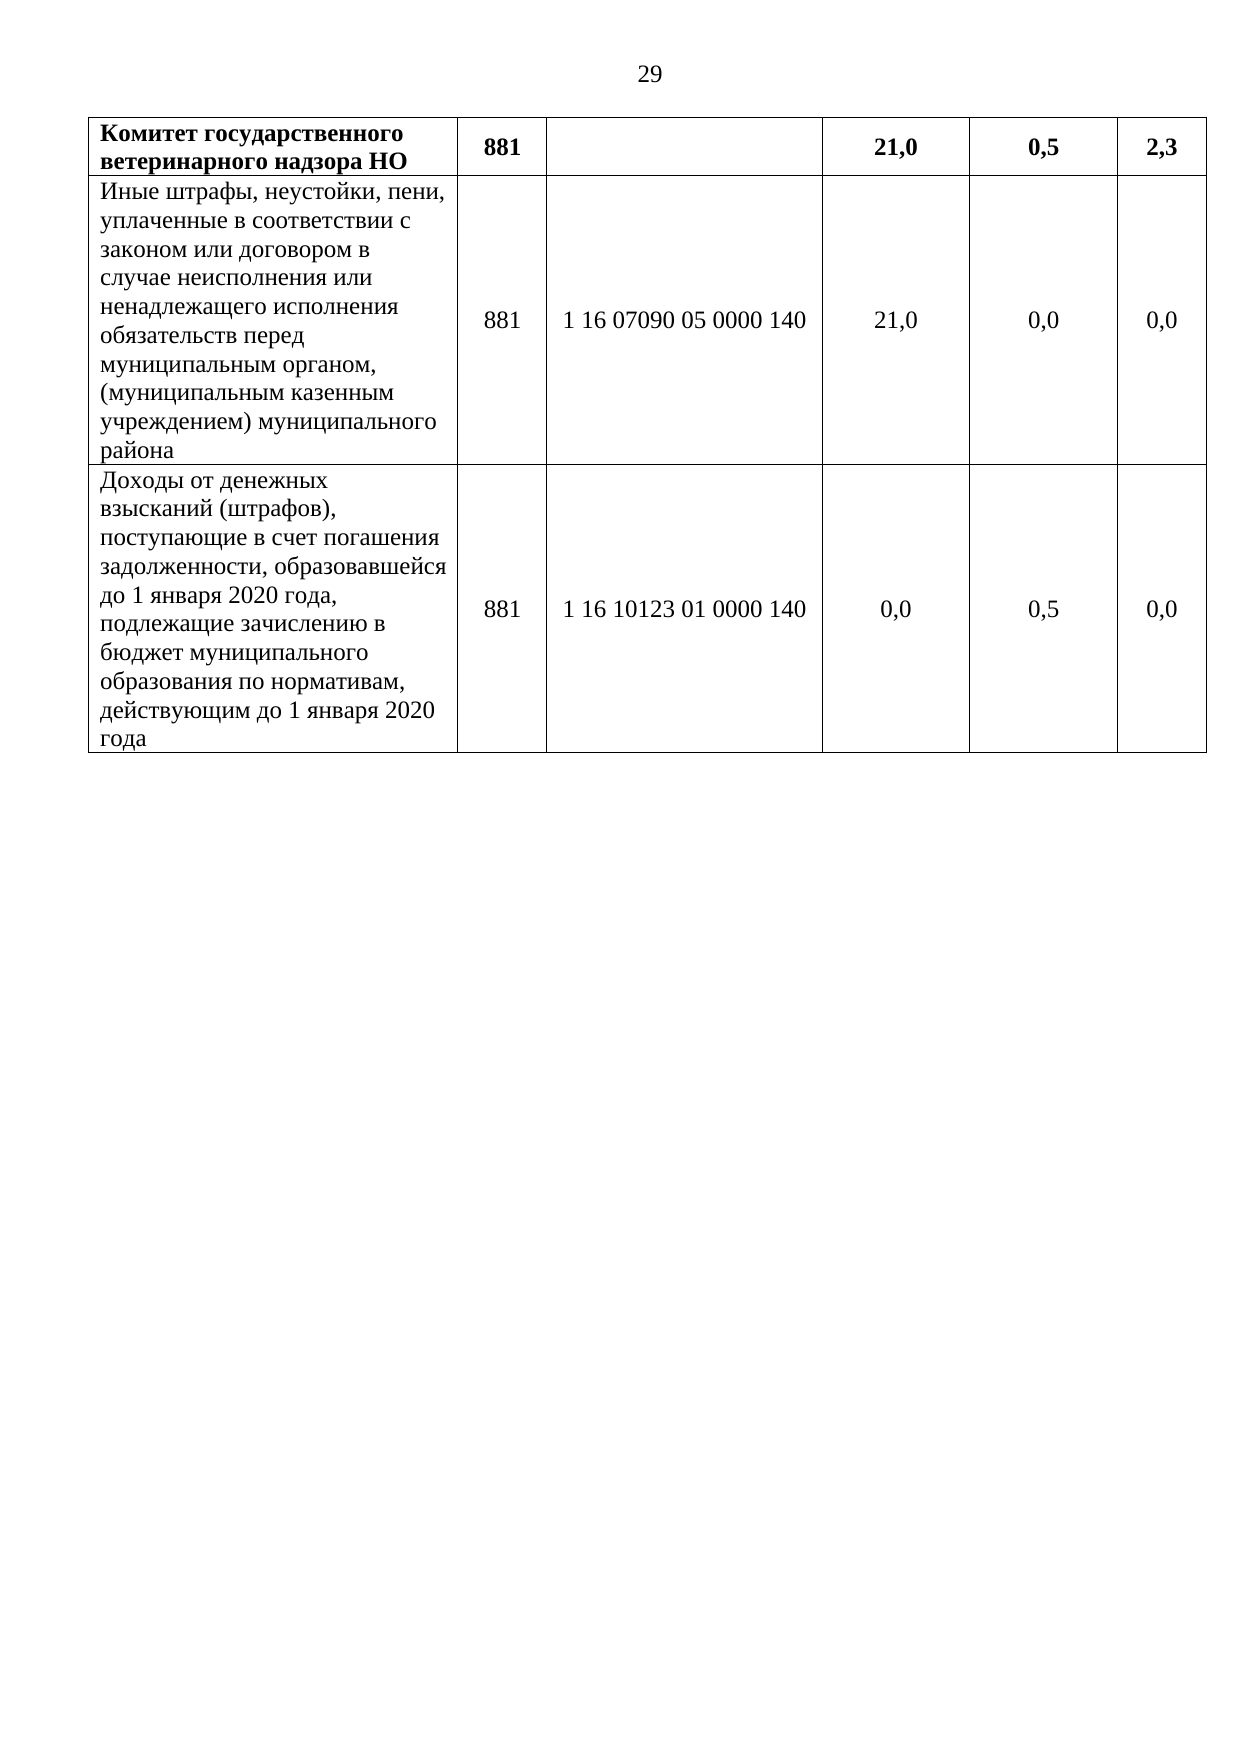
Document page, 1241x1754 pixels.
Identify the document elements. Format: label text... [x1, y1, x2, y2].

table_cell Комитет государственного ветеринарного надзора НО [89, 118, 457, 175]
table_cell 0,0 [970, 176, 1117, 464]
table_cell 881 [458, 465, 546, 752]
table_cell 0,0 [823, 465, 969, 752]
table_cell 21,0 [823, 118, 969, 175]
table_cell 881 [458, 118, 546, 175]
table_cell 0,5 [970, 118, 1117, 175]
table_cell 1 16 10123 01 0000 140 [547, 465, 822, 752]
table_cell [547, 118, 822, 175]
table_cell 881 [458, 176, 546, 464]
table_cell 21,0 [823, 176, 969, 464]
table_cell 0,0 [1118, 465, 1206, 752]
table_cell 1 16 07090 05 0000 140 [547, 176, 822, 464]
table_cell 0,5 [970, 465, 1117, 752]
table_cell 0,0 [1118, 176, 1206, 464]
table_cell 2,3 [1118, 118, 1206, 175]
